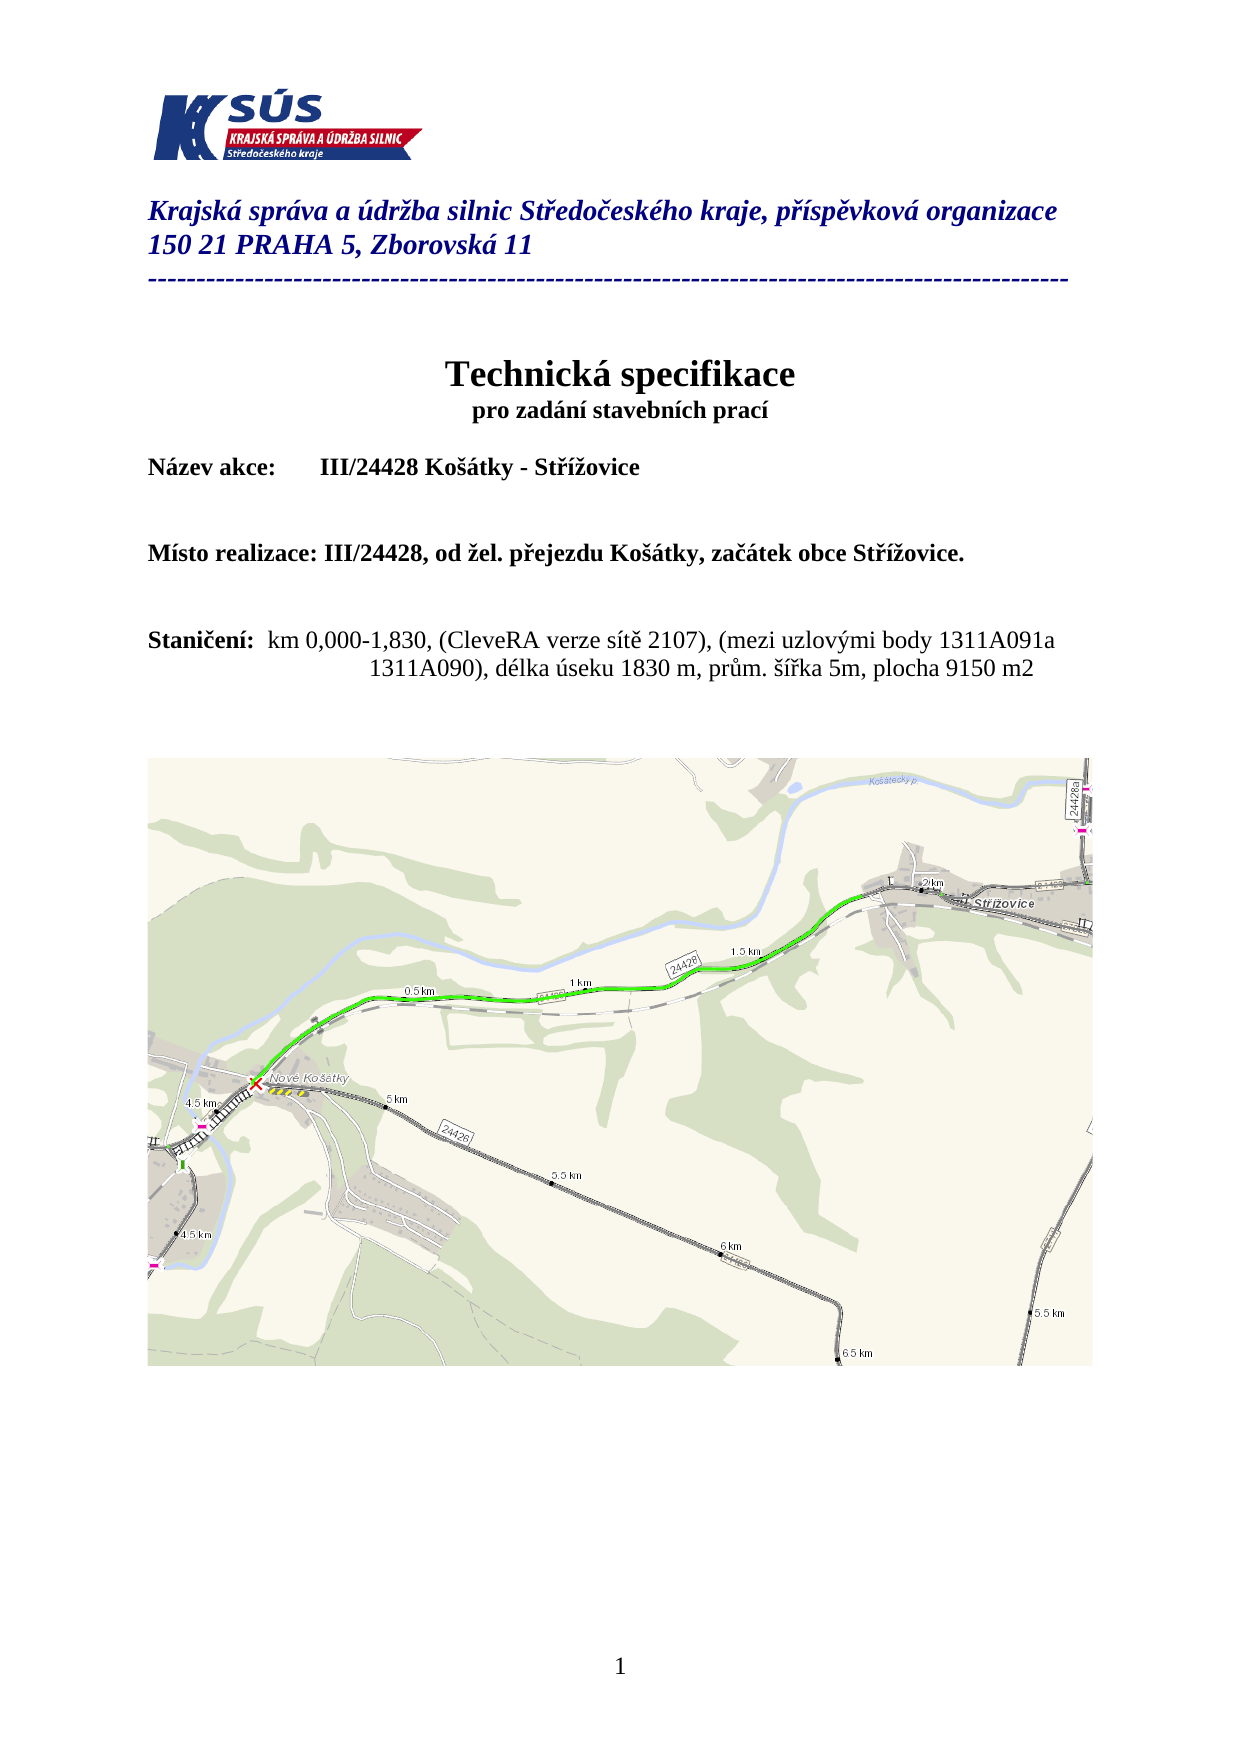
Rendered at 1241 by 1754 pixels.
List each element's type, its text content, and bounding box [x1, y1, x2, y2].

text Název akce: III/24428 Košátky - Střížovice [148, 452, 1092, 481]
title Technická specifikace [148, 352, 1092, 395]
text ----------------------------------------------------------------------------------------------- [148, 261, 1092, 294]
text 150 21 PRAHA 5, Zborovská 11 [148, 227, 1092, 261]
picture [147, 88, 423, 160]
text pro zadání stavebních prací [148, 395, 1092, 423]
picture [147, 758, 1093, 1366]
text Staničení: km 0,000-1,830, (CleveRA verze sítě 2107), (mezi uzlovými body 1311A091a 1311A090), délka úseku 1830 m, prům. šířka 5m, plocha 9150 m2 [148, 625, 1092, 682]
text Místo realizace: III/24428, od žel. přejezdu Košátky, začátek obce Střížovice. [148, 538, 1092, 567]
text Krajská správa a údržba silnic Středočeského kraje, příspěvková organizace [148, 193, 1092, 227]
